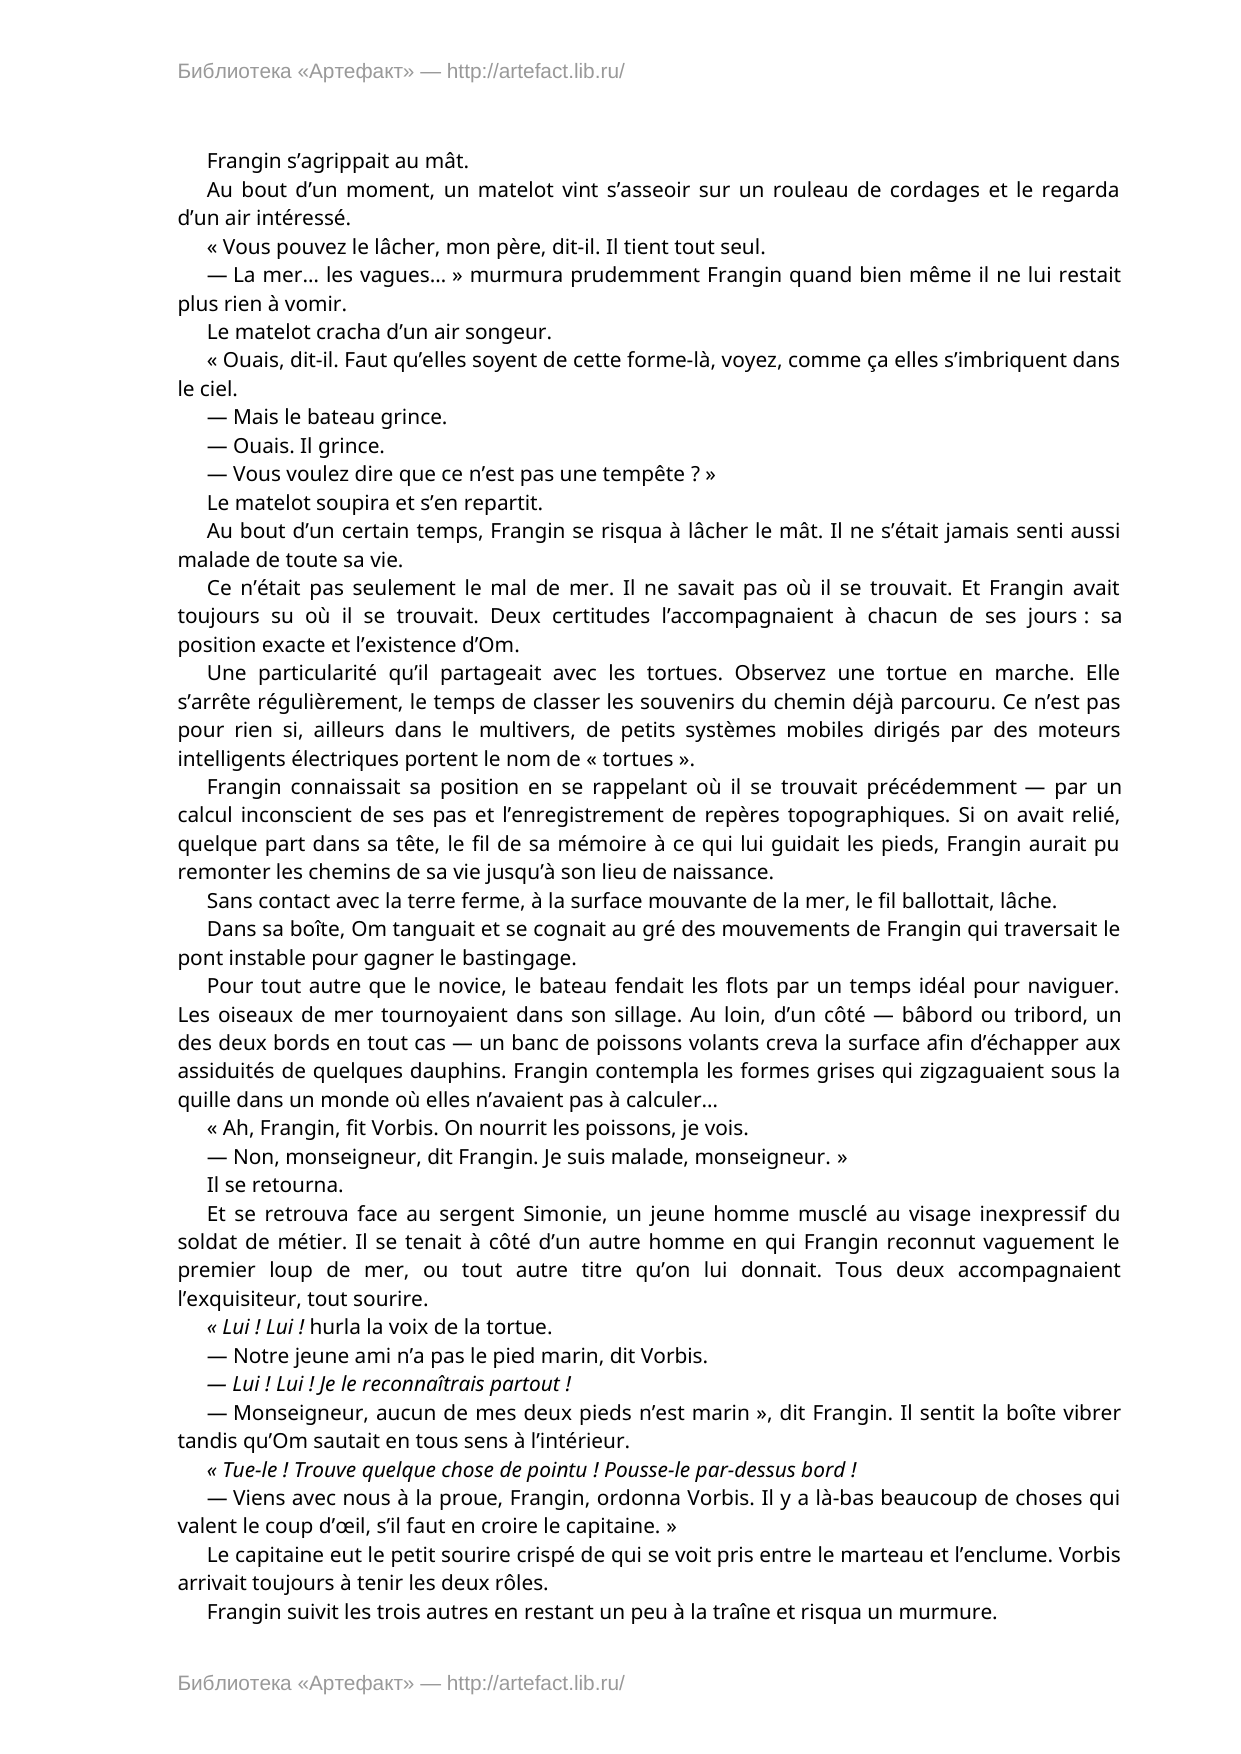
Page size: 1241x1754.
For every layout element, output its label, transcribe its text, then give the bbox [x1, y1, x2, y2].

text — Lui ! Lui ! Je le reconnaîtrais partout ! [177, 1369, 1122, 1398]
text « Vous pouvez le lâcher, mon père, dit-il. Il tient tout seul. [177, 232, 1122, 260]
text — Mais le bateau grince. [177, 402, 1122, 431]
text — Viens avec nous à la proue, Frangin, ordonna Vorbis. Il y a là-bas beaucoup de choses qui valent le coup d’œil, s’il faut en croire le capitaine. » [177, 1483, 1122, 1540]
text Au bout d’un certain temps, Frangin se risqua à lâcher le mât. Il ne s’était jamais senti aussi malade de toute sa vie. [177, 516, 1122, 573]
text Une particularité qu’il partageait avec les tortues. Observez une tortue en marche. Elle s’arrête régulièrement, le temps de classer les souvenirs du chemin déjà parcouru. Ce n’est pas pour rien si, ailleurs dans le multivers, de petits systèmes mobiles dirigés par des moteurs intelligents électriques portent le nom de « tortues ». [177, 658, 1122, 772]
text Dans sa boîte, Om tanguait et se cognait au gré des mouvements de Frangin qui traversait le pont instable pour gagner le bastingage. [177, 914, 1122, 971]
text « Ouais, dit-il. Faut qu’elles soyent de cette forme-là, voyez, comme ça elles s’imbriquent dans le ciel. [177, 346, 1122, 402]
text Frangin suivit les trois autres en restant un peu à la traîne et risqua un murmure. [177, 1597, 1122, 1625]
text Sans contact avec la terre ferme, à la surface mouvante de la mer, le fil ballottait, lâche. [177, 886, 1122, 914]
text — Notre jeune ami n’a pas le pied marin, dit Vorbis. [177, 1341, 1122, 1369]
text Au bout d’un moment, un matelot vint s’asseoir sur un rouleau de cordages et le regarda d’un air intéressé. [177, 175, 1122, 232]
text Pour tout autre que le novice, le bateau fendait les flots par un temps idéal pour naviguer. Les oiseaux de mer tournoyaient dans son sillage. Au loin, d’un côté — bâbord ou tribord, un des deux bords en tout cas — un banc de poissons volants creva la surface afin d’échapper aux assiduités de quelques dauphins. Frangin contempla les formes grises qui zigzaguaient sous la quille dans un monde où elles n’avaient pas à calculer… [177, 971, 1122, 1113]
text « Ah, Frangin, fit Vorbis. On nourrit les poissons, je vois. [177, 1113, 1122, 1142]
text Le matelot soupira et s’en repartit. [177, 488, 1122, 516]
text Frangin s’agrippait au mât. [177, 147, 1122, 175]
text « Lui ! Lui ! hurla la voix de la tortue. [177, 1312, 1122, 1341]
text « Tue-le ! Trouve quelque chose de pointu ! Pousse-le par-dessus bord ! [177, 1455, 1122, 1483]
text Et se retrouva face au sergent Simonie, un jeune homme musclé au visage inexpressif du soldat de métier. Il se tenait à côté d’un autre homme en qui Frangin reconnut vaguement le premier loup de mer, ou tout autre titre qu’on lui donnait. Tous deux accompagnaient l’exquisiteur, tout sourire. [177, 1199, 1122, 1312]
text — Monseigneur, aucun de mes deux pieds n’est marin », dit Frangin. Il sentit la boîte vibrer tandis qu’Om sautait en tous sens à l’intérieur. [177, 1398, 1122, 1455]
text Ce n’était pas seulement le mal de mer. Il ne savait pas où il se trouvait. Et Frangin avait toujours su où il se trouvait. Deux certitudes l’accompagnaient à chacun de ses jours : sa position exacte et l’existence d’Om. [177, 573, 1122, 658]
text Le capitaine eut le petit sourire crispé de qui se voit pris entre le marteau et l’enclume. Vorbis arrivait toujours à tenir les deux rôles. [177, 1540, 1122, 1597]
text — La mer… les vagues… » murmura prudemment Frangin quand bien même il ne lui restait plus rien à vomir. [177, 260, 1122, 317]
text — Non, monseigneur, dit Frangin. Je suis malade, monseigneur. » [177, 1142, 1122, 1170]
text Frangin connaissait sa position en se rappelant où il se trouvait précédemment — par un calcul inconscient de ses pas et l’enregistrement de repères topographiques. Si on avait relié, quelque part dans sa tête, le fil de sa mémoire à ce qui lui guidait les pieds, Frangin aurait pu remonter les chemins de sa vie jusqu’à son lieu de naissance. [177, 772, 1122, 886]
text Il se retourna. [177, 1170, 1122, 1199]
text — Vous voulez dire que ce n’est pas une tempête ? » [177, 459, 1122, 488]
text Le matelot cracha d’un air songeur. [177, 317, 1122, 346]
text — Ouais. Il grince. [177, 431, 1122, 459]
